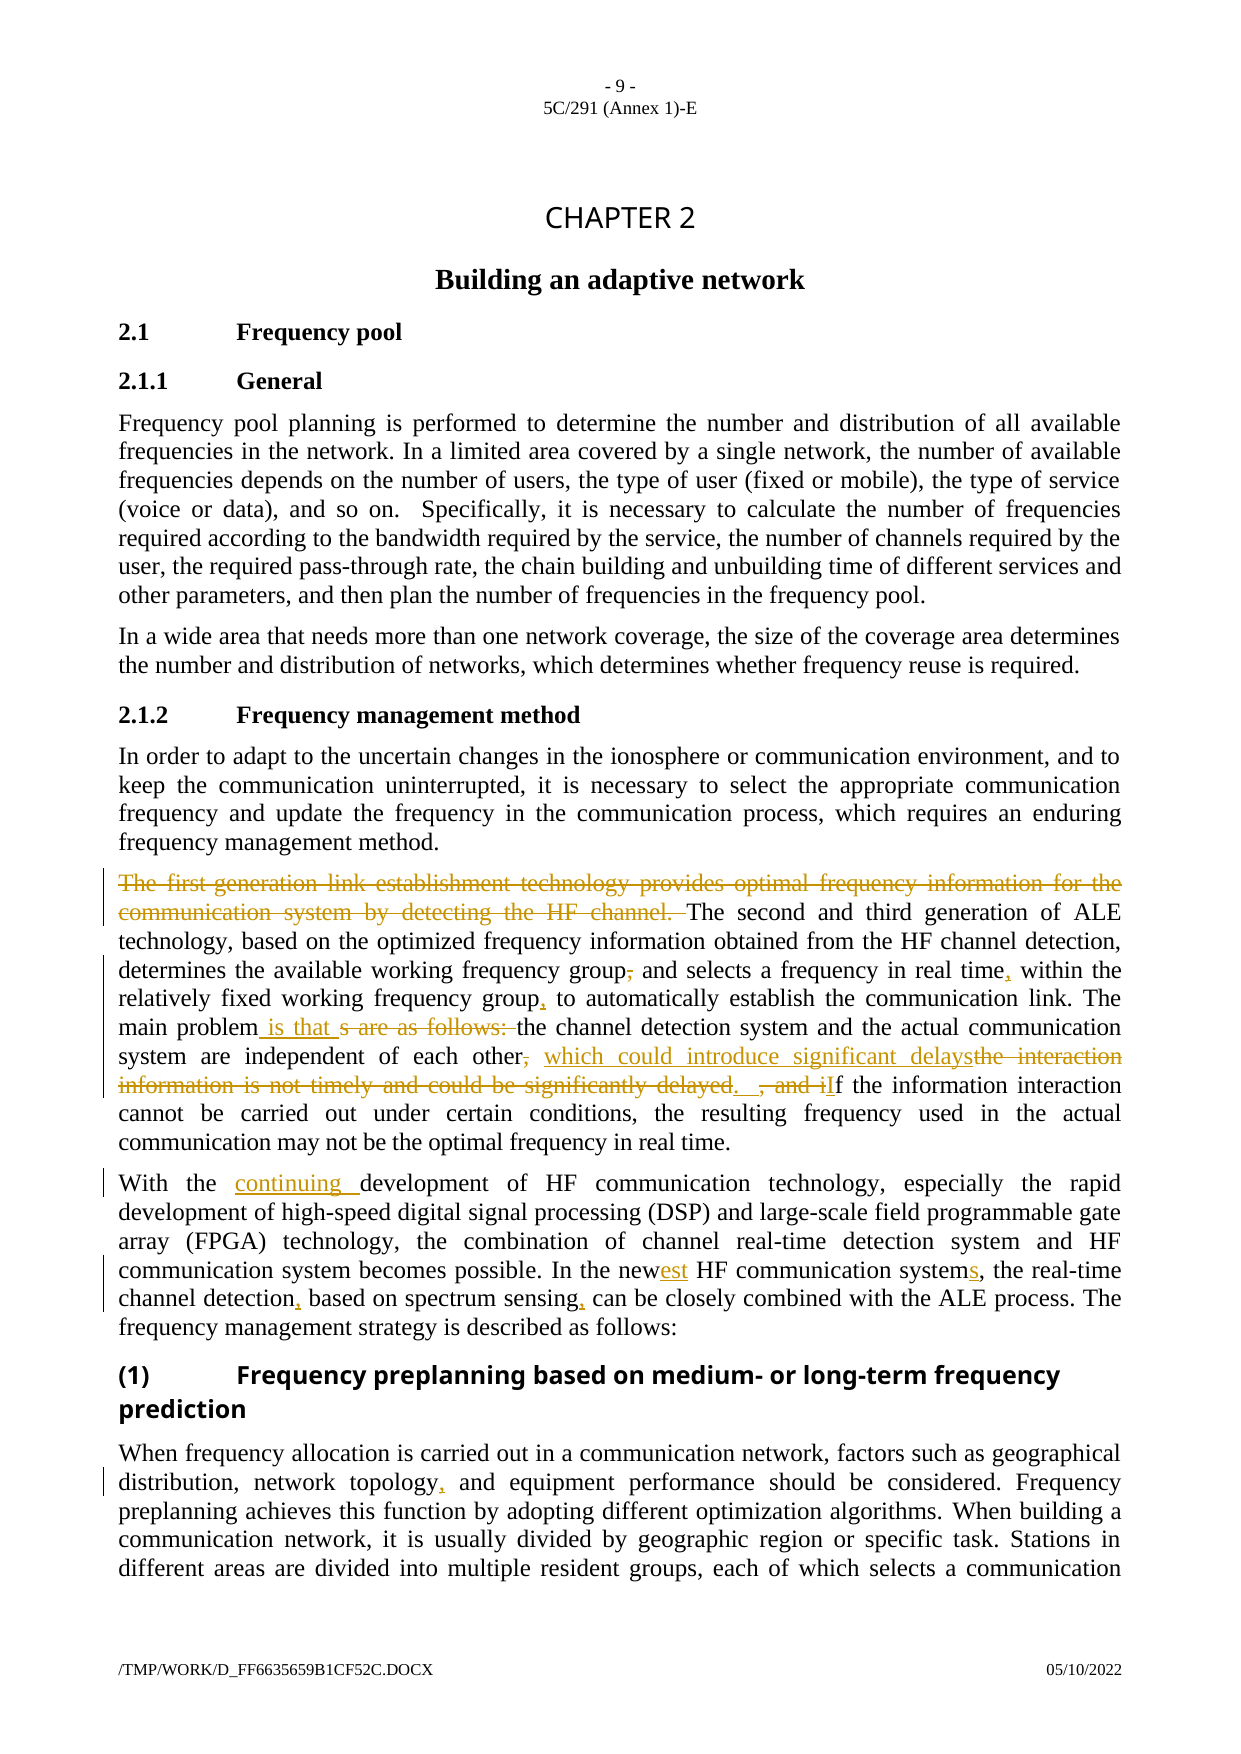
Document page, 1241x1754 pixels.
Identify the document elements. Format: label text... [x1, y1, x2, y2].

subtitle 2.1 Frequency pool [118, 317, 1122, 346]
subtitle (1) Frequency preplanning based on medium- or long-term frequency prediction [118, 1358, 1122, 1426]
text With the development of HF communication technology, especially the rapid development of high-speed digital signal processing (DSP) and large-scale field programmable gate array (FPGA) technology, the combination of channel real-time detection system and HF communication system becomes possible. In the new HF communication system, the real-time channel detection based on spectrum sensing can be closely combined with the ALE process. The frequency management strategy is described as follows: [118, 1168, 1122, 1341]
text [118, 1438, 1122, 1582]
subtitle 2.1.1 General [118, 366, 1122, 395]
subtitle 2.1.2 Frequency management method [118, 700, 1122, 728]
text In order to adapt to the uncertain changes in the ionosphere or communication environment, and to keep the communication uninterrupted, it is necessary to select the appropriate communication frequency and update the frequency in the communication process, which requires an enduring frequency management method. [118, 741, 1122, 856]
text In a wide area that needs more than one network coverage, the size of the coverage area determines the number and distribution of networks, which determines whether frequency reuse is required. [118, 621, 1122, 679]
text Frequency pool planning is performed to determine the number and distribution of all available frequencies in the network. In a limited area covered by a single network, the number of available frequencies depends on the number of users, the type of user (fixed or mobile), the type of service (voice or data), and so on. Specifically, it is necessary to calculate the number of frequencies required according to the bandwidth required by the service, the number of channels required by the user, the required pass-through rate, the chain building and unbuilding time of different services and other parameters, and then plan the number of frequencies in the frequency pool. [118, 408, 1122, 609]
title Building an adaptive network [118, 262, 1122, 296]
text The second and third generation of ALE technology, based on the optimized frequency information obtained from the HF channel detection, determines the available working frequency group and selects a frequency in real time within the relatively fixed working frequency group to automatically establish the communication link. The main problemthe channel detection system and the actual communication system are independent of each other f the information interaction cannot be carried out under certain conditions, the resulting frequency used in the actual communication may not be the optimal frequency in real time. [118, 886, 1122, 1156]
text CHAPTER 2 [118, 198, 1122, 237]
